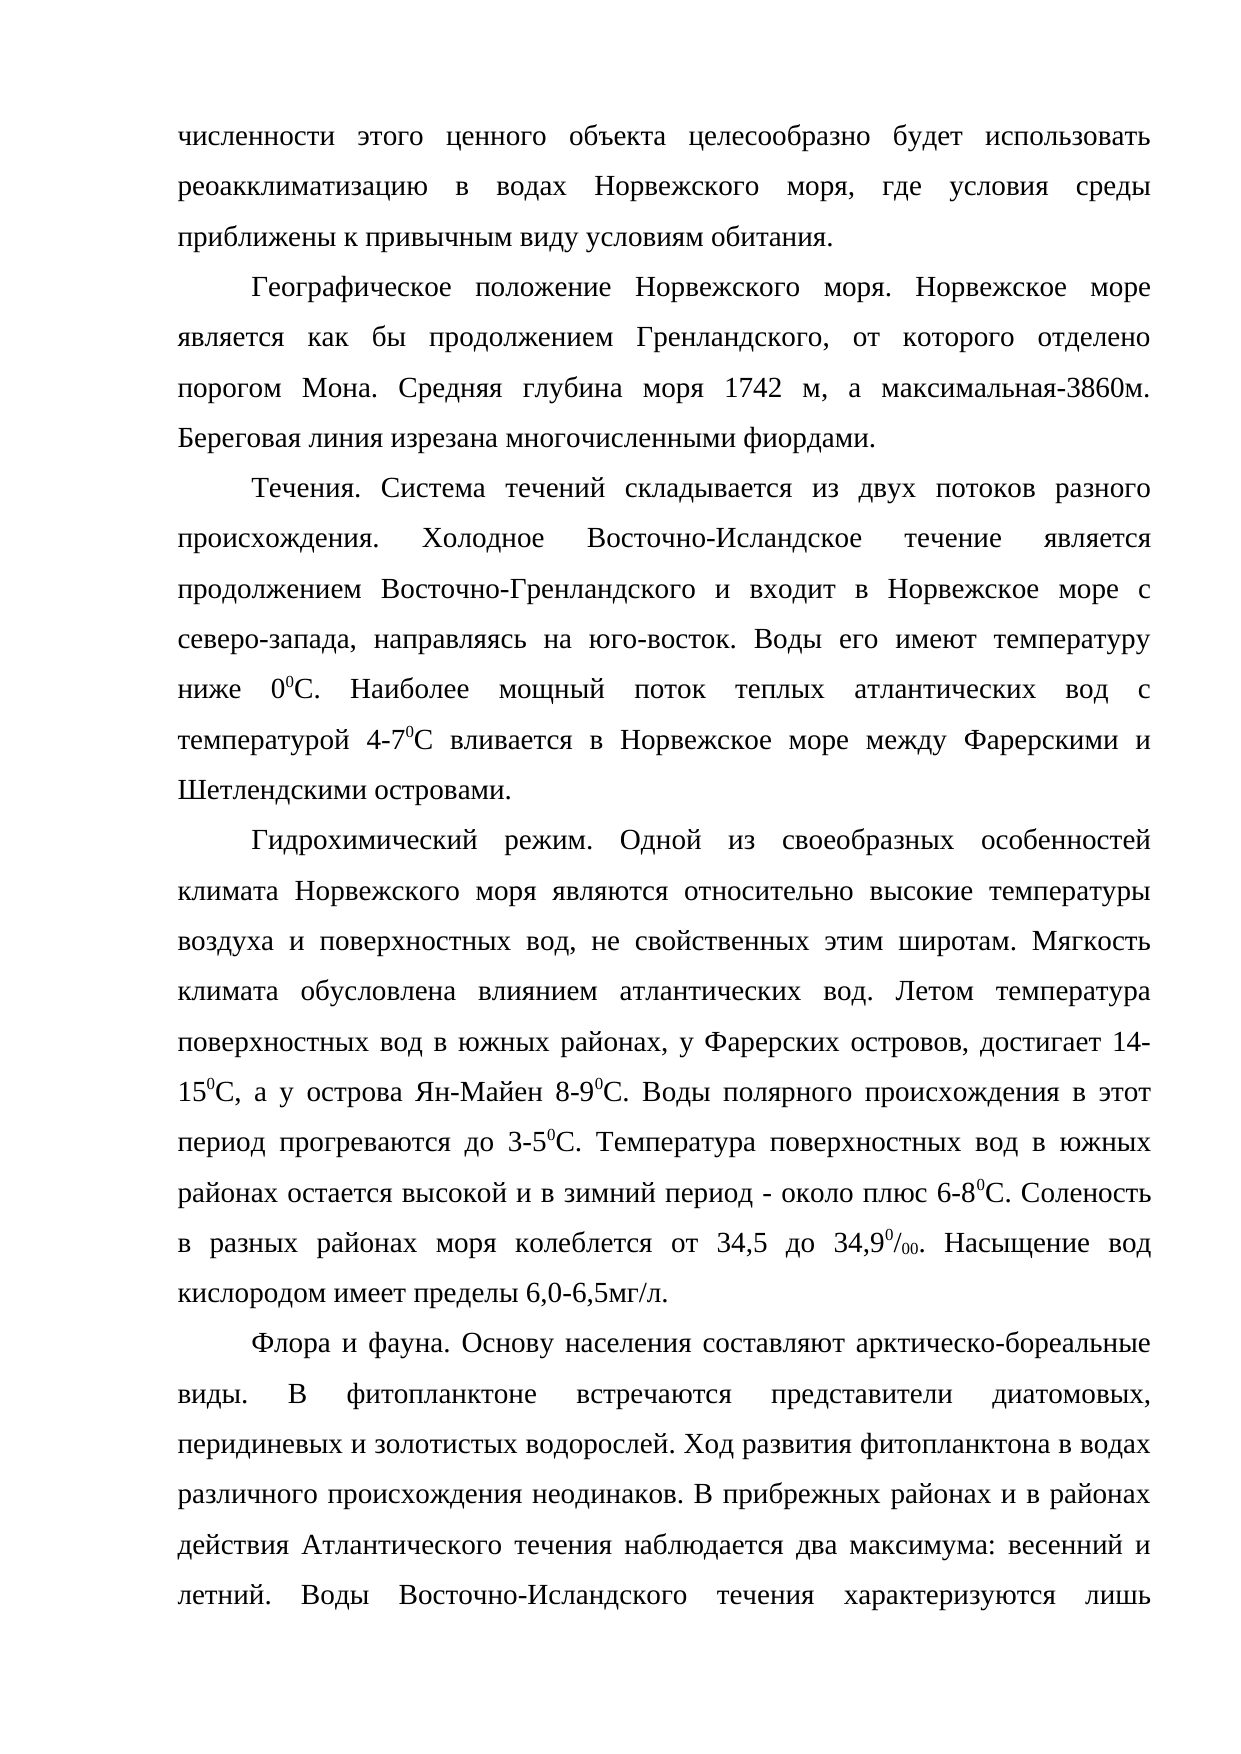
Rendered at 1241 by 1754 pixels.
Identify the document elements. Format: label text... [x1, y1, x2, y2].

text Гидрохимический режим. Одной из своеобразных особенностей климата Норвежского моря являются относительно высокие температуры воздуха и поверхностных вод, не свойственных этим широтам. Мягкость климата обусловлена влиянием атлантических вод. Летом температура поверхностных вод в южных районах, у Фарерских островов, достигает 14-150С, а у острова Ян-Майен 8-90С. Воды полярного происхождения в этот период прогреваются до 3-50С. Температура поверхностных вод в южных районах остается высокой и в зимний период - около плюс 6-80С. Соленость в разных районах моря колеблется от 34,5 до 34,90/00. Насыщение вод кислородом имеет пределы 6,0-6,5мг/л. [177, 822, 1152, 1309]
text Географическое положение Норвежского моря. Норвежское море является как бы продолжением Гренландского, от которого отделено порогом Мона. Средняя глубина моря 1742 м, а максимальная-3860м. Береговая линия изрезана многочисленными фиордами. [177, 269, 1152, 453]
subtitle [177, 118, 1152, 252]
text Течения. Система течений складывается из двух потоков разного происхождения. Холодное Восточно-Исландское течение является продолжением Восточно-Гренландского и входит в Норвежское море с северо-запада, направляясь на юго-восток. Воды его имеют температуру ниже 00С. Наиболее мощный поток теплых атлантических вод с температурой 4-70С вливается в Норвежское море между Фарерскими и Шетлендскими островами. [177, 470, 1152, 806]
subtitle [177, 1326, 1152, 1611]
